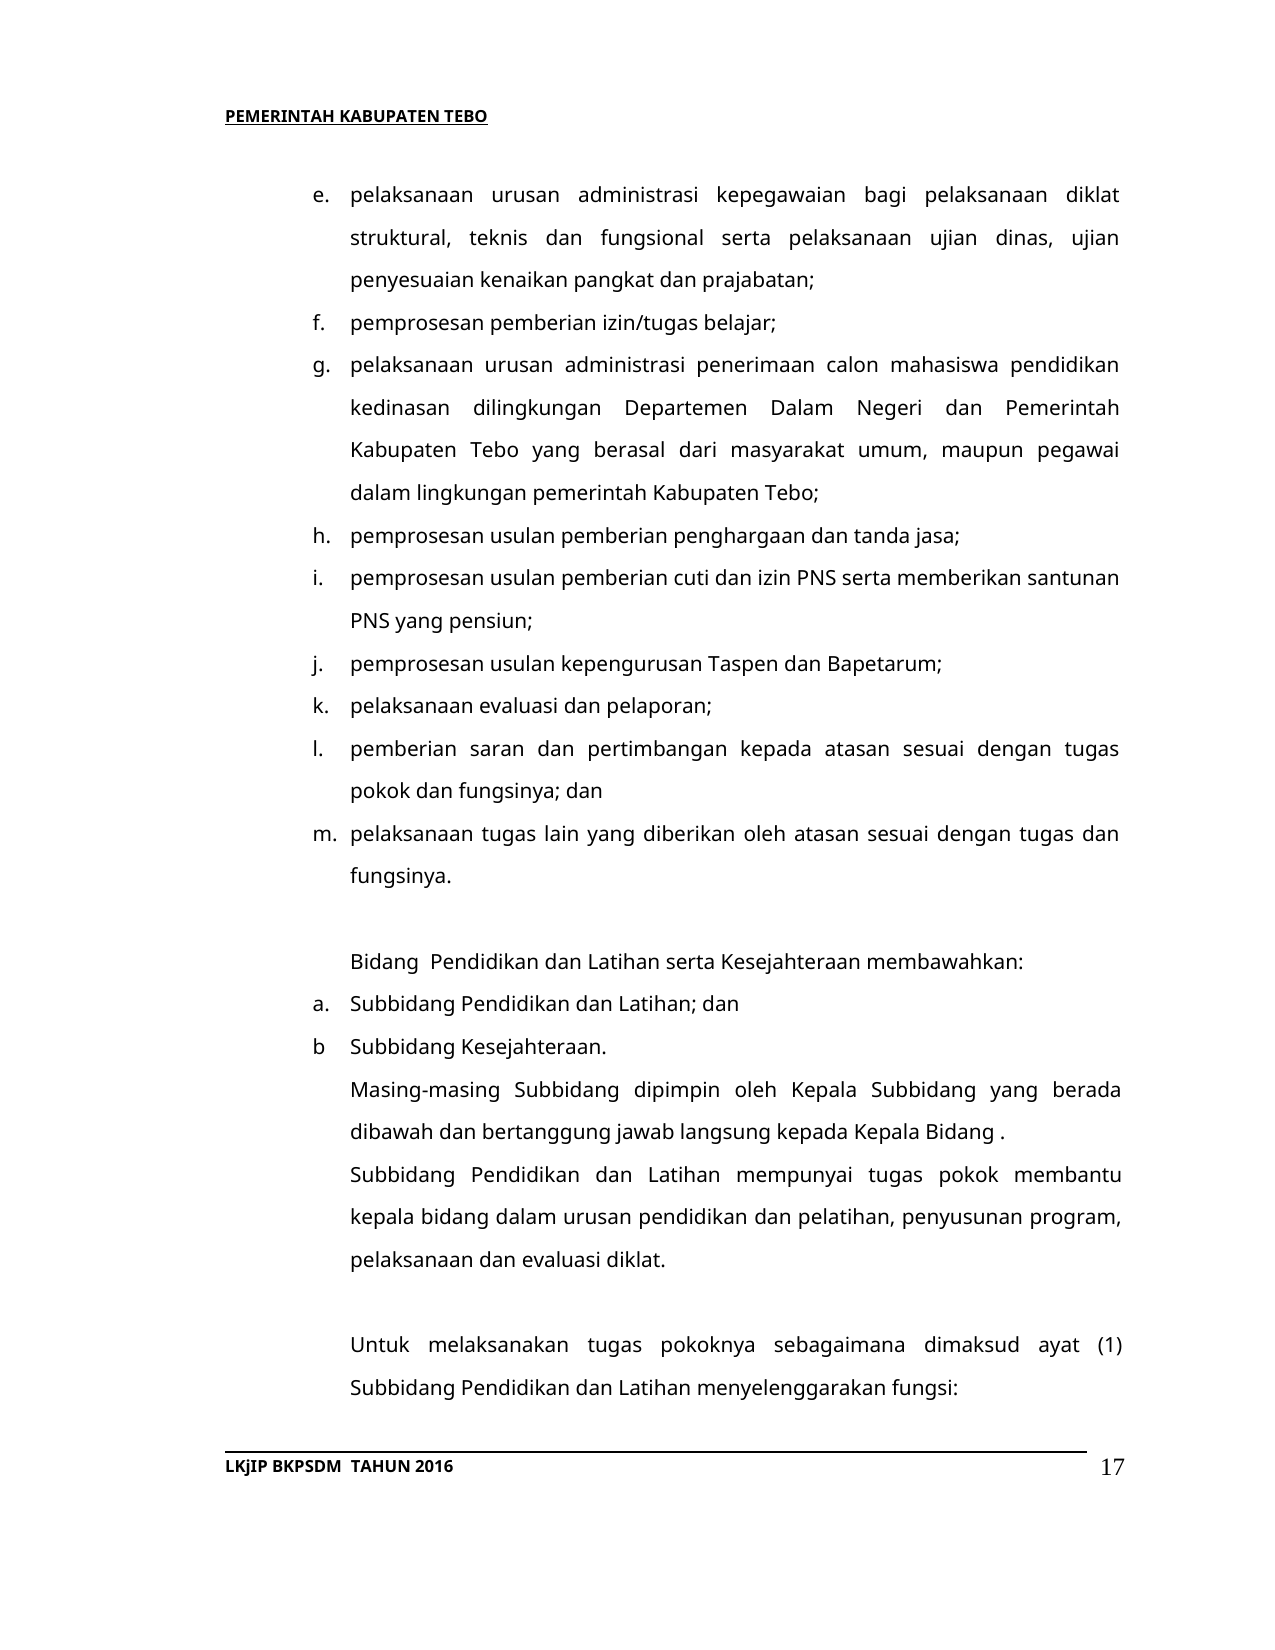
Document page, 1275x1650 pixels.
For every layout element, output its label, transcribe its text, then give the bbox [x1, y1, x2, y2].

text l. pemberian saran dan pertimbangan kepada atasan sesuai dengan tugas pokok dan fungsinya; dan [312, 734, 1120, 805]
text h. pemprosesan usulan pemberian penghargaan dan tanda jasa; [312, 521, 1120, 549]
text Subbidang Pendidikan dan Latihan mempunyai tugas pokok membantu kepala bidang dalam urusan pendidikan dan pelatihan, penyusunan program, pelaksanaan dan evaluasi diklat. [312, 1160, 1123, 1273]
text a. Subbidang Pendidikan dan Latihan; dan [312, 989, 1137, 1018]
text b Subbidang Kesejahteraan. [312, 1032, 1137, 1061]
text m. pelaksanaan tugas lain yang diberikan oleh atasan sesuai dengan tugas dan fungsinya. [312, 819, 1120, 890]
text g. pelaksanaan urusan administrasi penerimaan calon mahasiswa pendidikan kedinasan dilingkungan Departemen Dalam Negeri dan Pemerintah Kabupaten Tebo yang berasal dari masyarakat umum, maupun pegawai dalam lingkungan pemerintah Kabupaten Tebo; [312, 350, 1120, 507]
text i. pemprosesan usulan pemberian cuti dan izin PNS serta memberikan santunan PNS yang pensiun; [312, 563, 1120, 634]
text k. pelaksanaan evaluasi dan pelaporan; [312, 691, 1120, 720]
text e. pelaksanaan urusan administrasi kepegawaian bagi pelaksanaan diklat struktural, teknis dan fungsional serta pelaksanaan ujian dinas, ujian penyesuaian kenaikan pangkat dan prajabatan; [312, 180, 1120, 294]
text Bidang Pendidikan dan Latihan serta Kesejahteraan membawahkan: [312, 947, 1123, 975]
text j. pemprosesan usulan kepengurusan Taspen dan Bapetarum; [312, 649, 1120, 677]
text Masing-masing Subbidang dipimpin oleh Kepala Subbidang yang berada dibawah dan bertanggung jawab langsung kepada Kepala Bidang . [312, 1075, 1123, 1146]
text f. pemprosesan pemberian izin/tugas belajar; [312, 308, 1120, 336]
text Untuk melaksanakan tugas pokoknya sebagaimana dimaksud ayat (1) Subbidang Pendidikan dan Latihan menyelenggarakan fungsi: [312, 1331, 1123, 1402]
